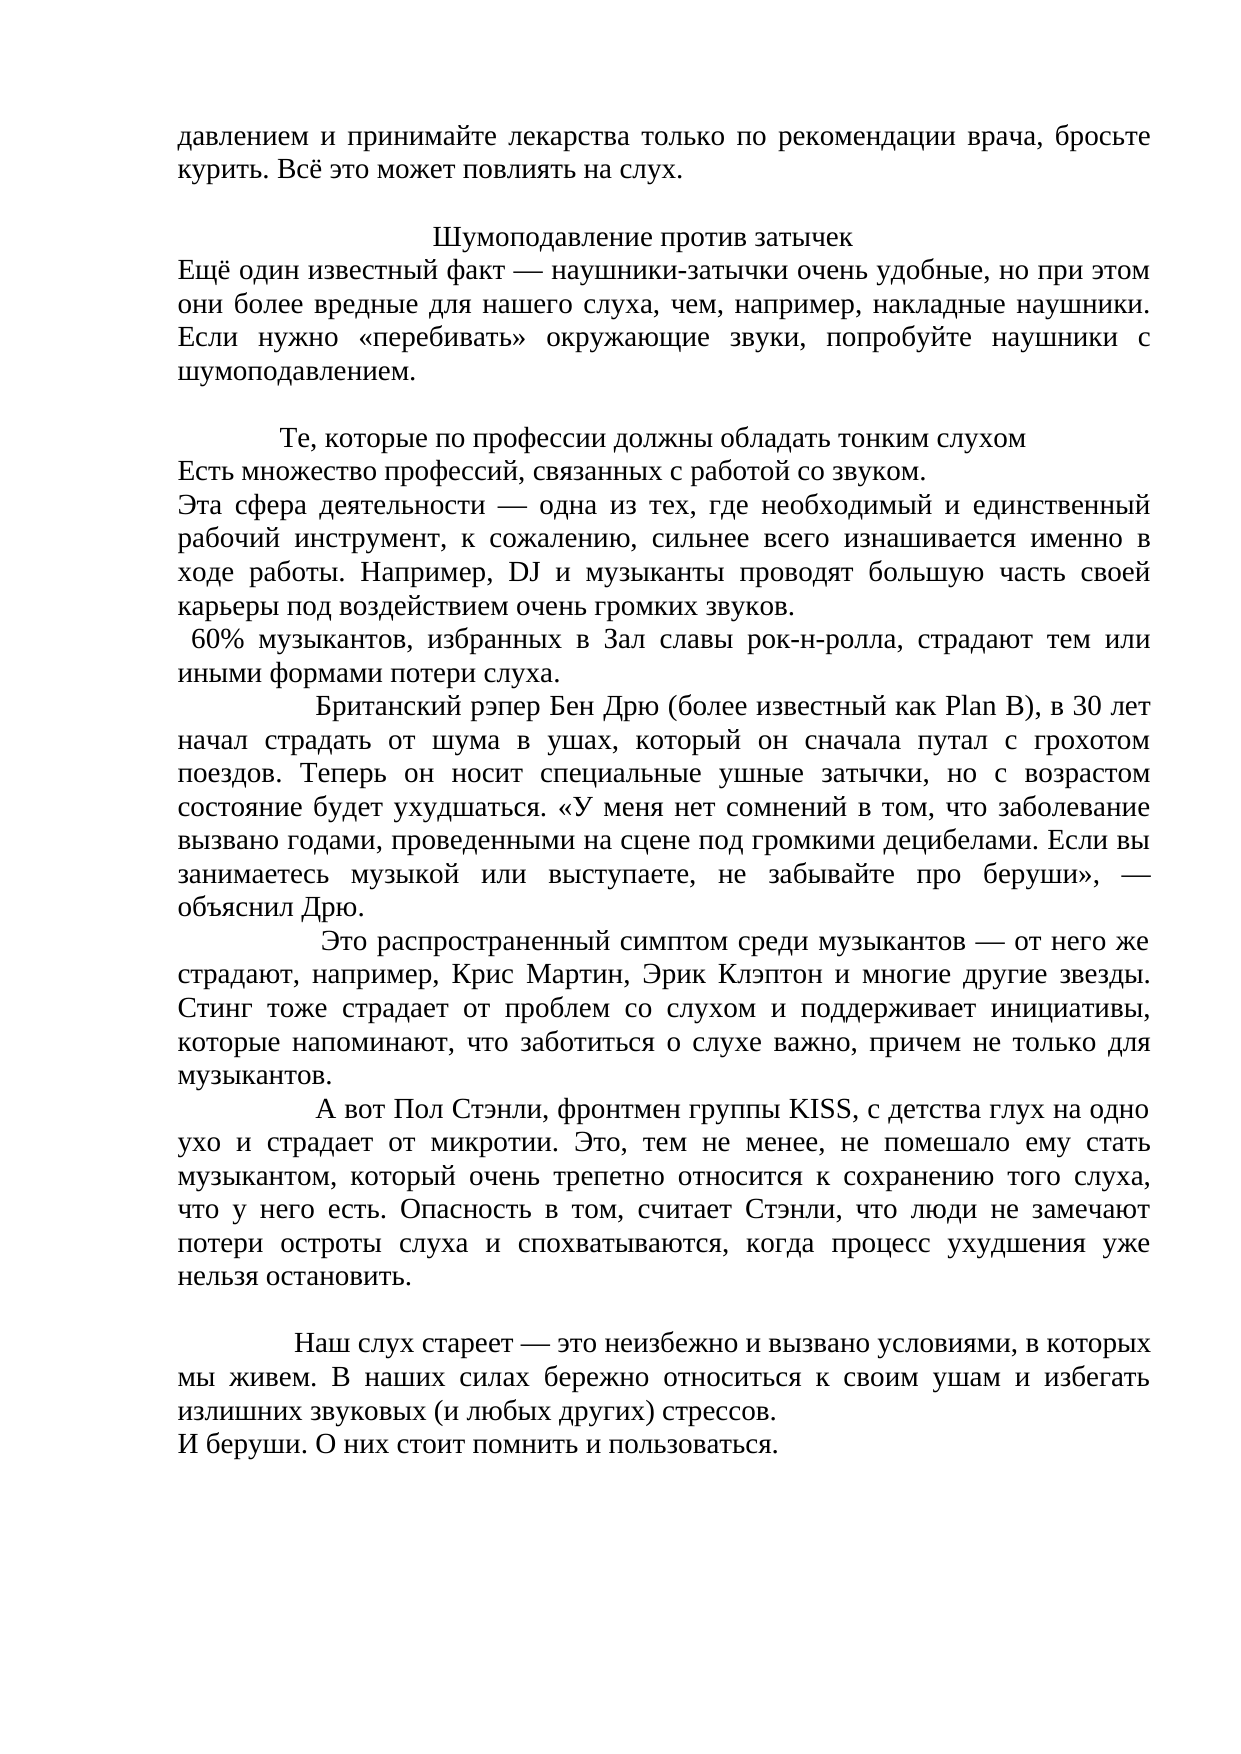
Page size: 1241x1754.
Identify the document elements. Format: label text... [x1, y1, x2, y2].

text Британский рэпер Бен Дрю (более известный как Plan B), в 30 лет начал страдать от шума в ушах, который он сначала путал с грохотом поездов. Теперь он носит специальные ушные затычки, но с возрастом состояние будет ухудшаться. «У меня нет сомнений в том, что заболевание вызвано годами, проведенными на сцене под громкими децибелами. Если вы занимаетесь музыкой или выступаете, не забывайте про беруши», — объяснил Дрю. [177, 688, 1152, 923]
text 60% музыкантов, избранных в Зал славы рок-н-ролла, страдают тем или иными формами потери слуха. [177, 621, 1152, 688]
text Есть множество профессий, связанных с работой со звуком. [177, 453, 1152, 487]
text Шумоподавление против затычек [177, 219, 1152, 252]
text Наш слух стареет — это неизбежно и вызвано условиями, в которых мы живем. В наших силах бережно относиться к своим ушам и избегать излишних звуковых (и любых других) стрессов. [177, 1326, 1152, 1426]
text И беруши. О них стоит помнить и пользоваться. [177, 1426, 1152, 1460]
text Эта сфера деятельности — одна из тех, где необходимый и единственный рабочий инструмент, к сожалению, сильнее всего изнашивается именно в ходе работы. Например, DJ и музыканты проводят большую часть своей карьеры под воздействием очень громких звуков. [177, 487, 1152, 621]
text Это распространенный симптом среди музыкантов — от него же страдают, например, Крис Мартин, Эрик Клэптон и многие другие звезды. Стинг тоже страдает от проблем со слухом и поддерживает инициативы, которые напоминают, что заботиться о слухе важно, причем не только для музыкантов. [177, 923, 1152, 1091]
text А вот Пол Стэнли, фронтмен группы KISS, с детства глух на одно ухо и страдает от микротии. Это, тем не менее, не помешало ему стать музыкантом, который очень трепетно относится к сохранению того слуха, что у него есть. Опасность в том, считает Стэнли, что люди не замечают потери остроты слуха и спохватываются, когда процесс ухудшения уже нельзя остановить. [177, 1091, 1152, 1292]
text Ещё один известный факт — наушники-затычки очень удобные, но при этом они более вредные для нашего слуха, чем, например, накладные наушники. Если нужно «перебивать» окружающие звуки, попробуйте наушники с шумоподавлением. [177, 252, 1152, 386]
text Те, которые по профессии должны обладать тонким слухом [177, 420, 1152, 453]
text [177, 118, 1152, 185]
